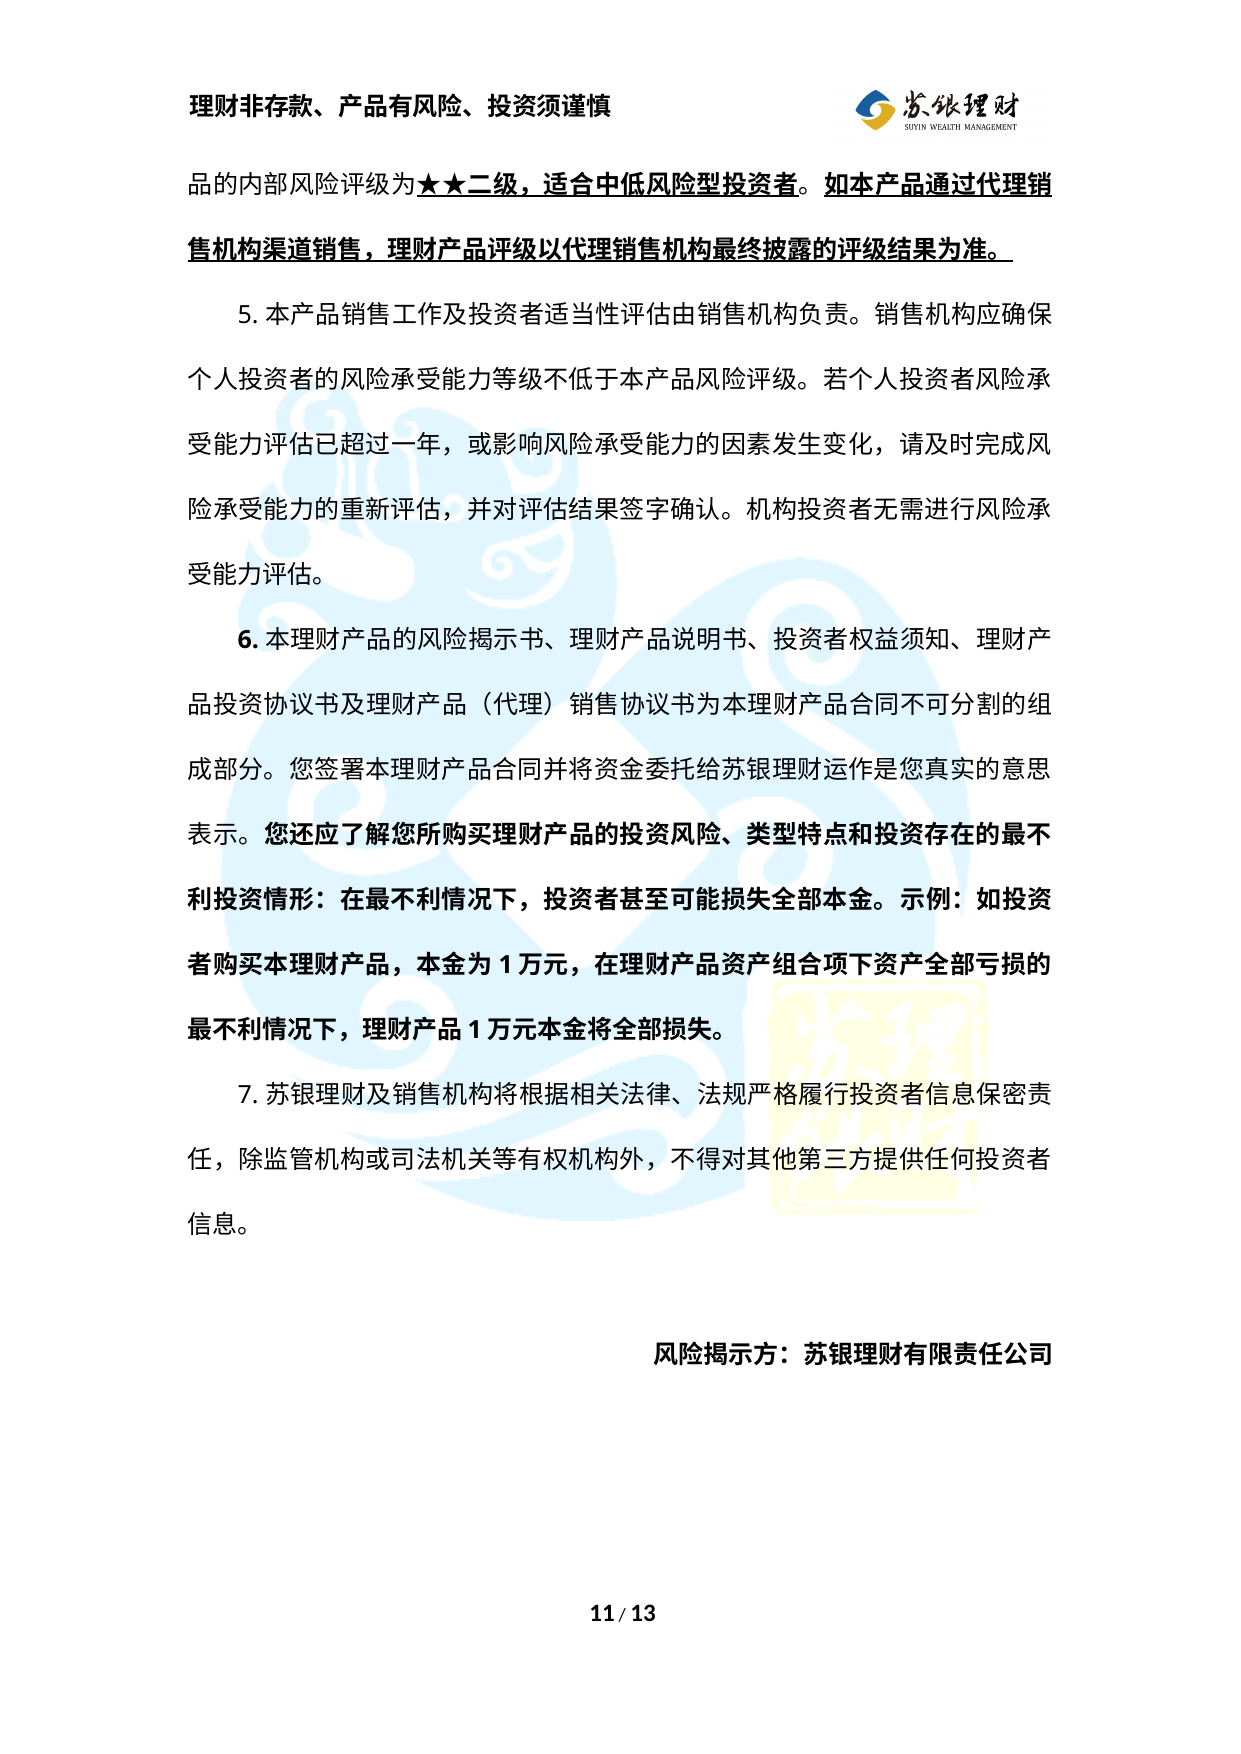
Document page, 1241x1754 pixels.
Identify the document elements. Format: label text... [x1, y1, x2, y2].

text 风险揭示方：苏银理财有限责任公司 [231, 1320, 1053, 1385]
list 本产品销售工作及投资者适当性评估由销售机构负责。销售机构应确保个人投资者的风险承受能力等级不低于本产品风险评级。若个人投资者风险承受能力评估已超过一年，或影响风险承受能力的因素发生变化，请及时完成风险承受能力的重新评估，并对评估结果签字确认。机构投资者无需进行风险承受能力评估。 [187, 280, 1053, 605]
list 苏银理财及销售机构将根据相关法律、法规严格履行投资者信息保密责任，除监管机构或司法机关等有权机构外，不得对其他第三方提供任何投资者信息。 [187, 1060, 1053, 1255]
list 本理财产品的风险揭示书、理财产品说明书、投资者权益须知、理财产品投资协议书及理财产品（代理）销售协议书为本理财产品合同不可分割的组成部分。您签署本理财产品合同并将资金委托给苏银理财运作是您真实的意思表示。您还应了解您所购买理财产品的投资风险、类型特点和投资存在的最不利投资情形：在最不利情况下，投资者甚至可能损失全部本金。示例：如投资者购买本理财产品，本金为1万元，在理财产品资产组合项下资产全部亏损的最不利情况下，理财产品1万元本金将全部损失。 [187, 605, 1053, 1060]
list 本理财产品类型为固定收益类、公募、开放式，产品管理人对本理财产品的内部风险评级为★★二级，适合中低风险型投资者。如本产品通过代理销售机构渠道销售，理财产品评级以代理销售机构最终披露的评级结果为准。 [187, 150, 1053, 280]
picture [831, 73, 1049, 143]
